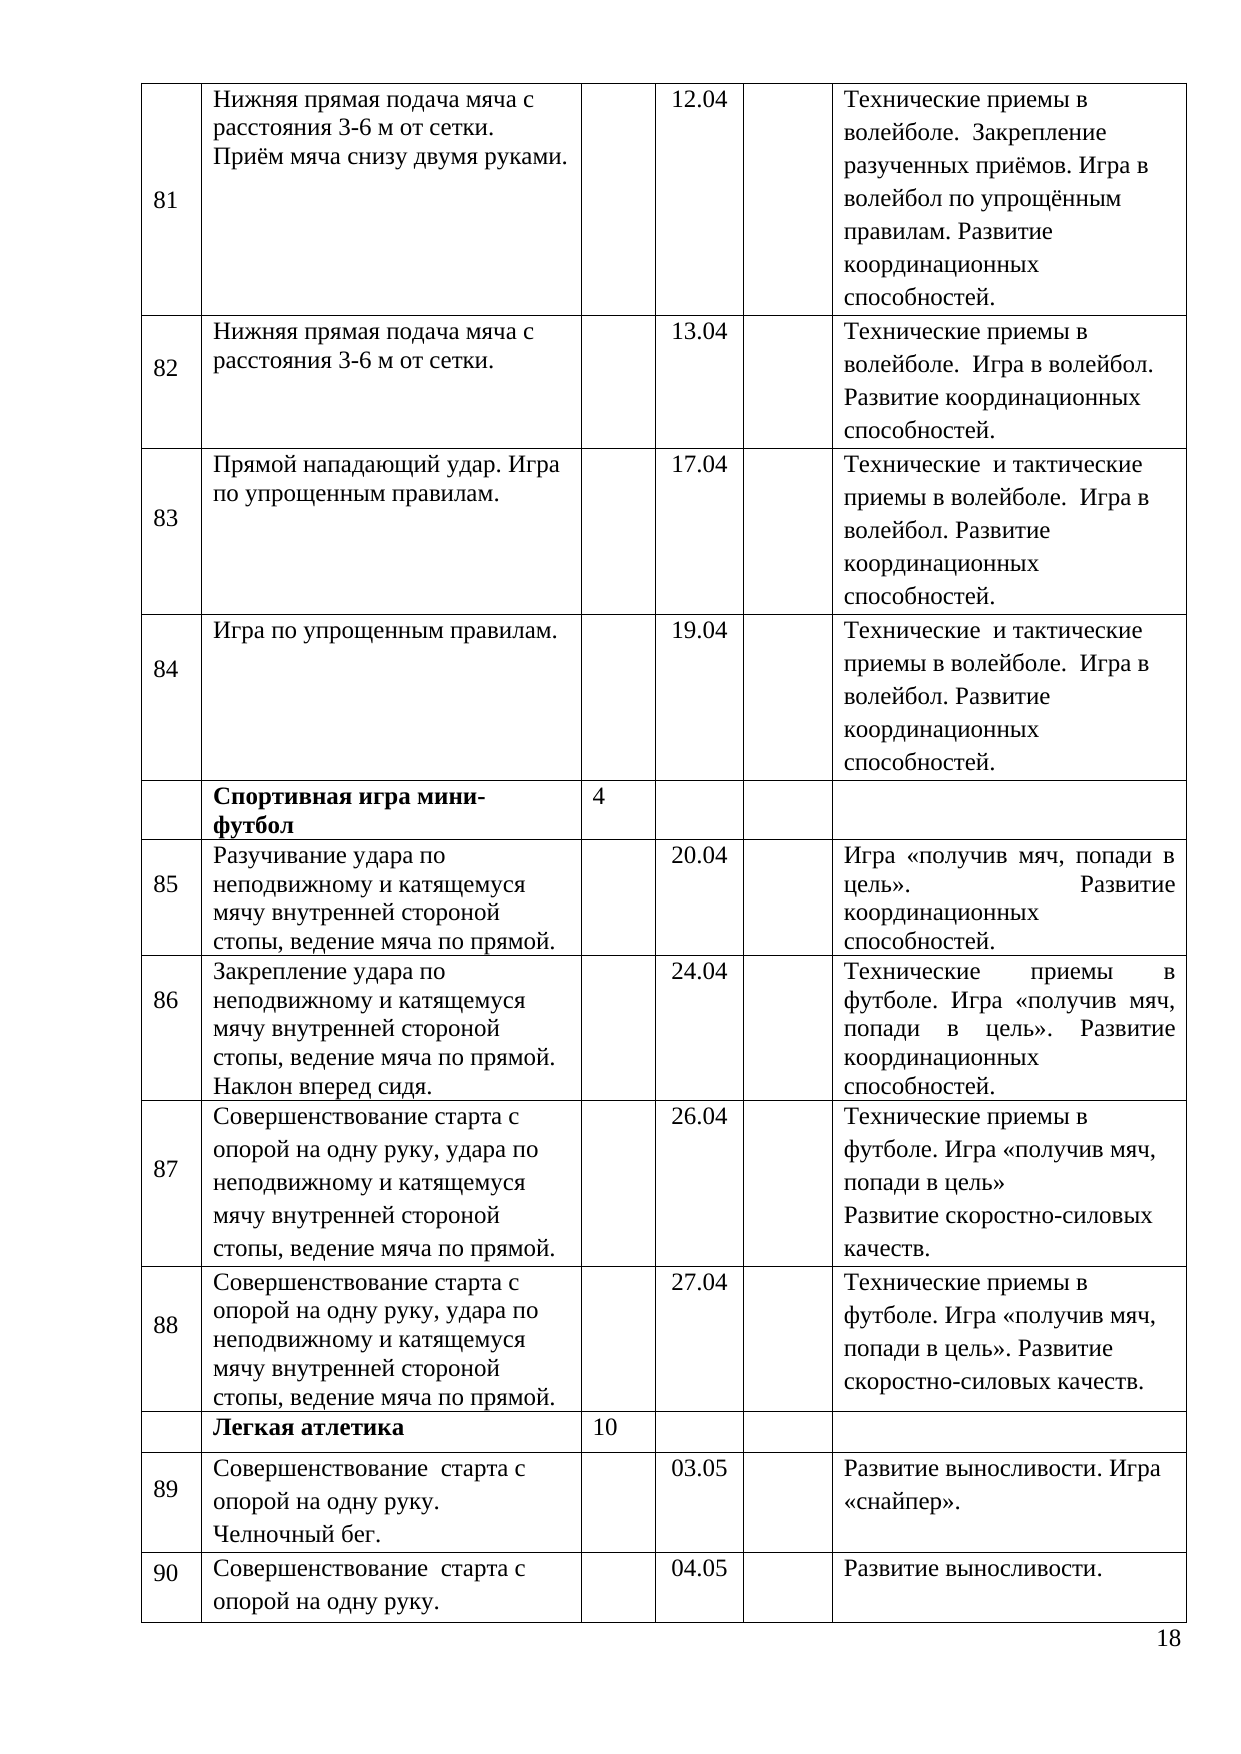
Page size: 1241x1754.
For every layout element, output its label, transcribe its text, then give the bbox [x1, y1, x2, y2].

table_cell Технические приемы в футболе. Игра «получив мяч, попади в цель». Развитие скоростно-силовых качеств. [833, 1267, 1186, 1411]
table_cell [744, 615, 832, 780]
table_cell [582, 1267, 655, 1411]
table_cell [142, 1412, 201, 1452]
table_cell Разучивание удара по неподвижному и катящемуся мячу внутренней стороной стопы, ведение мяча по прямой. [202, 840, 581, 955]
table_cell Нижняя прямая подача мяча с расстояния 3-6 м от сетки. [202, 316, 581, 448]
table_cell [744, 84, 832, 315]
table_cell [582, 1453, 655, 1552]
table_cell 88 [142, 1267, 201, 1411]
table_cell [744, 316, 832, 448]
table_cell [833, 1553, 1186, 1622]
table_cell 84 [142, 615, 201, 780]
table_cell [744, 1267, 832, 1411]
table_cell [744, 449, 832, 614]
table_cell [582, 956, 655, 1100]
table_cell [744, 1553, 832, 1622]
table_cell 12.04 [656, 84, 743, 315]
table_cell 19.04 [656, 615, 743, 780]
table_cell Технические и тактические приемы в волейболе. Игра в волейбол. Развитие координационных способностей. [833, 615, 1186, 780]
table_cell [744, 1412, 832, 1452]
table_cell [582, 1553, 655, 1622]
table_cell 4 [582, 781, 655, 839]
table_cell Технические приемы в футболе. Игра «получив мяч, попади в цель» Развитие скоростно-силовых качеств. [833, 1101, 1186, 1266]
table_cell Технические приемы в волейболе. Игра в волейбол. Развитие координационных способностей. [833, 316, 1186, 448]
table_cell 26.04 [656, 1101, 743, 1266]
table_cell Совершенствование старта с опорой на одну руку, удара по неподвижному и катящемуся мячу внутренней стороной стопы, ведение мяча по прямой. [202, 1101, 581, 1266]
table_cell 03.05 [656, 1453, 743, 1552]
table_cell [744, 781, 832, 839]
table_cell Технические приемы в футболе. Игра «получив мяч, попади в цель». Развитие координационных способностей. [833, 956, 1186, 1100]
table_cell [744, 840, 832, 955]
table_cell Игра «получив мяч, попади в цель». Развитие координационных способностей. [833, 840, 1186, 955]
table_cell Нижняя прямая подача мяча с расстояния 3-6 м от сетки. Приём мяча снизу двумя руками. [202, 84, 581, 315]
table_cell [582, 84, 655, 315]
table_cell Спортивная игра мини- футбол [202, 781, 581, 839]
table_cell [656, 1412, 743, 1452]
table_cell 86 [142, 956, 201, 1100]
table_cell 27.04 [656, 1267, 743, 1411]
table_cell 24.04 [656, 956, 743, 1100]
table_cell Игра по упрощенным правилам. [202, 615, 581, 780]
table_cell [582, 316, 655, 448]
table_cell [582, 449, 655, 614]
table_cell [142, 781, 201, 839]
table_cell 83 [142, 449, 201, 614]
table_cell 04.05 [656, 1553, 743, 1622]
table_cell Совершенствование старта с опорой на одну руку, удара по неподвижному и катящемуся мячу внутренней стороной стопы, ведение мяча по прямой. [202, 1267, 581, 1411]
table_cell Закрепление удара по неподвижному и катящемуся мячу внутренней стороной стопы, ведение мяча по прямой. Наклон вперед сидя. [202, 956, 581, 1100]
table_cell 85 [142, 840, 201, 955]
table_cell 90 [142, 1553, 201, 1622]
table_cell 17.04 [656, 449, 743, 614]
table_cell Развитие выносливости. Игра «снайпер». [833, 1453, 1186, 1552]
table_cell Совершенствование старта с опорой на одну руку. Челночный бег. [202, 1453, 581, 1552]
table_cell 89 [142, 1453, 201, 1552]
table_cell [656, 781, 743, 839]
table_cell 13.04 [656, 316, 743, 448]
table_cell [582, 615, 655, 780]
table_cell 87 [142, 1101, 201, 1266]
table_cell [744, 1101, 832, 1266]
table_cell Прямой нападающий удар. Игра по упрощенным правилам. [202, 449, 581, 614]
table_cell [744, 956, 832, 1100]
table_cell Технические и тактические приемы в волейболе. Игра в волейбол. Развитие координационных способностей. [833, 449, 1186, 614]
table_cell 20.04 [656, 840, 743, 955]
table_cell Технические приемы в волейболе. Закрепление разученных приёмов. Игра в волейбол по упрощённым правилам. Развитие координационных способностей. [833, 84, 1186, 315]
table_cell [833, 1412, 1186, 1452]
table_cell [582, 1101, 655, 1266]
table_cell 81 [142, 84, 201, 315]
table_cell [833, 781, 1186, 839]
table_cell [582, 840, 655, 955]
table_cell [744, 1453, 832, 1552]
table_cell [202, 1553, 581, 1622]
table_cell Легкая атлетика [202, 1412, 581, 1452]
table_cell 82 [142, 316, 201, 448]
table_cell 10 [582, 1412, 655, 1452]
